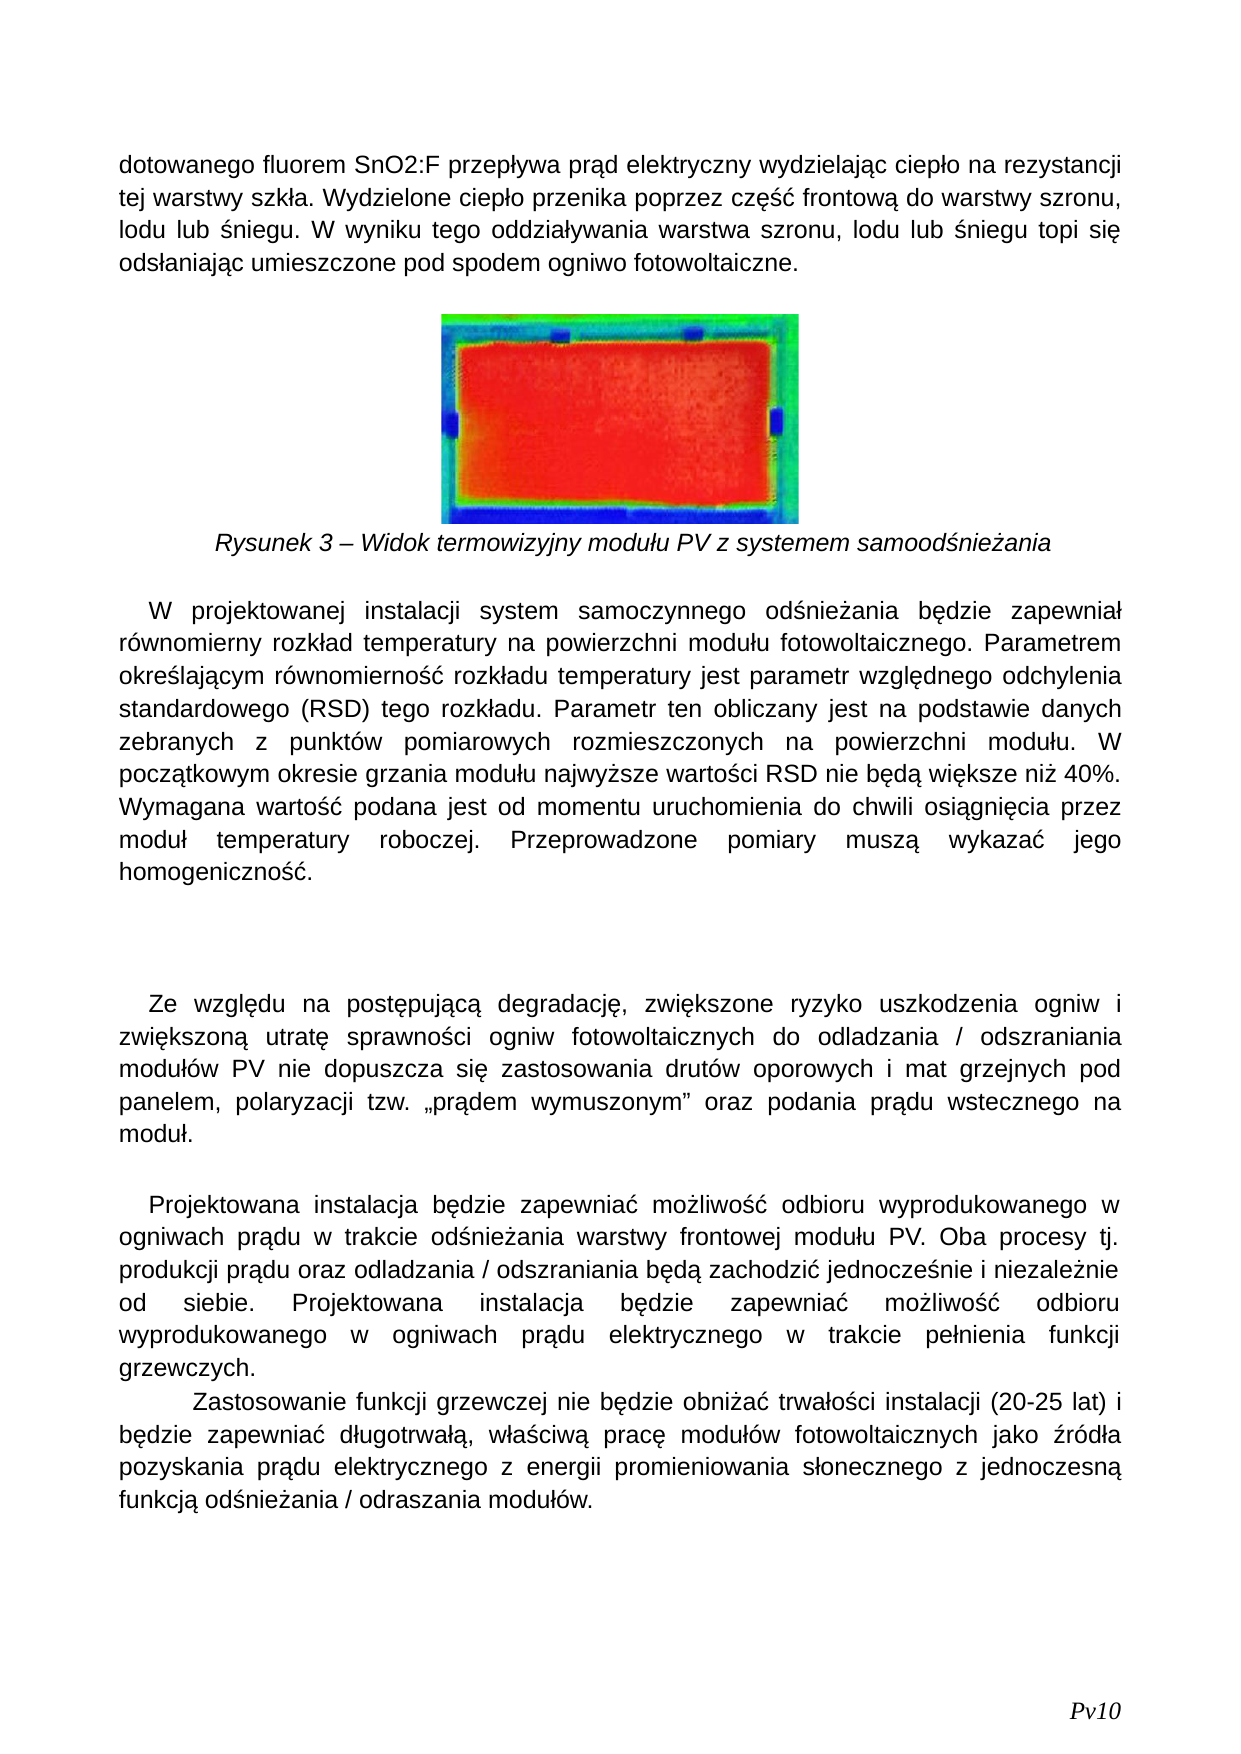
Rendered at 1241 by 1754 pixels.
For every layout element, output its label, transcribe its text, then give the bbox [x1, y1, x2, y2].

text Ze względu na postępującą degradację, zwiększone ryzyko uszkodzenia ogniw i zwiększoną utratę sprawności ogniw fotowoltaicznych do odladzania / odszraniania modułów PV nie dopuszcza się zastosowania drutów oporowych i mat grzejnych pod panelem, polaryzacji tzw. „prądem wymuszonym” oraz podania prądu wstecznego na moduł. [119, 989, 1123, 1148]
text Projektowana instalacja będzie zapewniać możliwość odbioru wyprodukowanego w ogniwach prądu w trakcie odśnieżania warstwy frontowej modułu PV. Oba procesy tj. produkcji prądu oraz odladzania / odszraniania będą zachodzić jednocześnie i niezależnie od siebie. Projektowana instalacja będzie zapewniać możliwość odbioru wyprodukowanego w ogniwach prądu elektrycznego w trakcie pełnienia funkcji grzewczych. [119, 1189, 1121, 1382]
text Zastosowanie funkcji grzewczej nie będzie obniżać trwałości instalacji (20-25 lat) i będzie zapewniać długotrwałą, właściwą pracę modułów fotowoltaicznych jako źródła pozyskania prądu elektrycznego z energii promieniowania słonecznego z jednoczesną funkcją odśnieżania / odraszania modułów. [119, 1387, 1123, 1513]
text W projektowanej instalacji system samoczynnego odśnieżania będzie zapewniał równomierny rozkład temperatury na powierzchni modułu fotowoltaicznego. Parametrem określającym równomierność rozkładu temperatury jest parametr względnego odchylenia standardowego (RSD) tego rozkładu. Parametr ten obliczany jest na podstawie danych zebranych z punktów pomiarowych rozmieszczonych na powierzchni modułu. W początkowym okresie grzania modułu najwyższe wartości RSD nie będą większe niż 40%. Wymagana wartość podana jest od momentu uruchomienia do chwili osiągnięcia przez moduł temperatury roboczej. Przeprowadzone pomiary muszą wykazać jego homogeniczność. [119, 596, 1123, 886]
picture [441, 314, 799, 524]
text Rysunek 3 – Widok termowizyjny modułu PV z systemem samoodśnieżania [214, 528, 1123, 557]
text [119, 150, 1123, 277]
